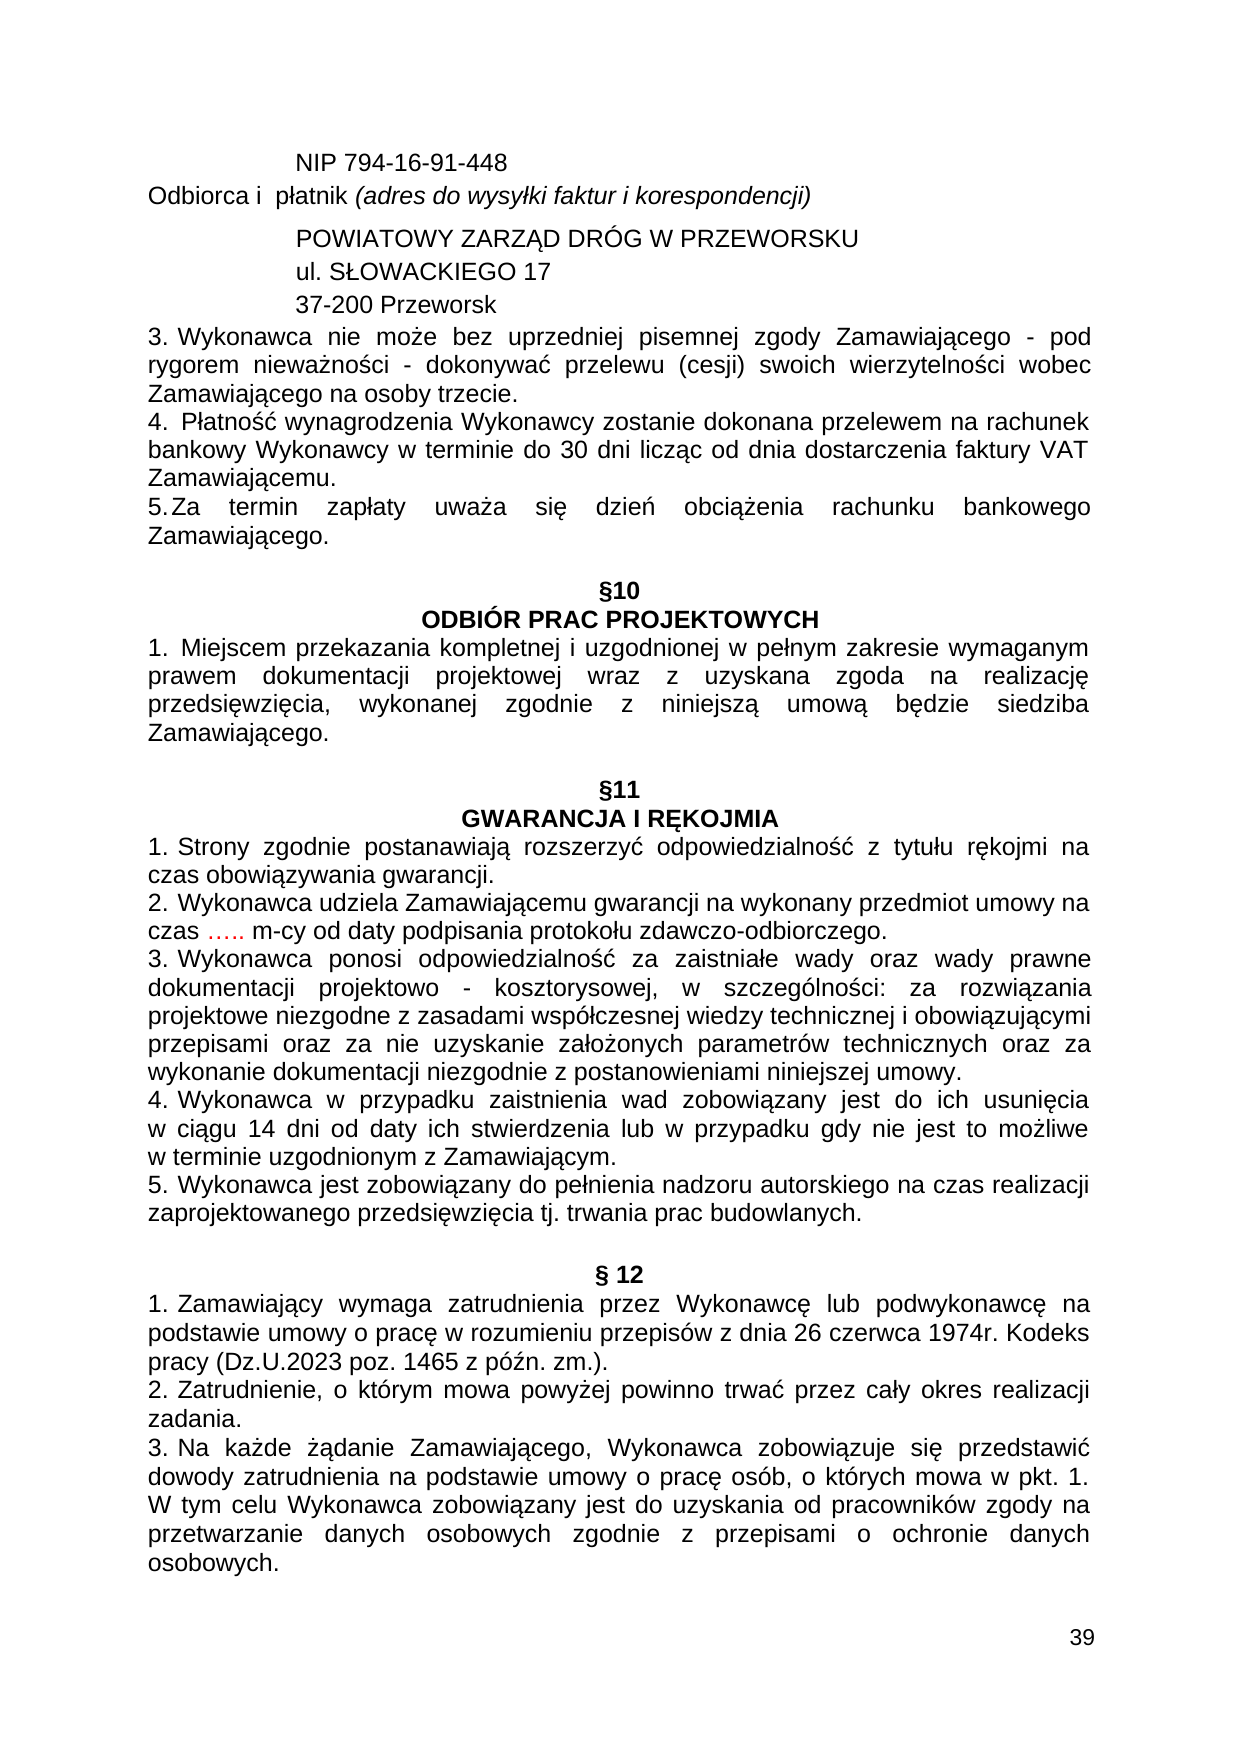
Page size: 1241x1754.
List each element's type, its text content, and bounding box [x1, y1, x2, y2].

text § 12 [148, 1260, 1091, 1289]
list Wykonawca jest zobowiązany do pełnienia nadzoru autorskiego na czas realizacji zaprojektowanego przedsięwzięcia tj. trwania prac budowlanych. [148, 1171, 1091, 1227]
text Odbiorca i płatnik (adres do wysyłki faktur i korespondencji) [148, 181, 1093, 209]
text §10 [148, 576, 1091, 605]
text GWARANCJA I RĘKOJMIA [148, 804, 1093, 833]
list Wykonawca nie może bez uprzedniej pisemnej zgody Zamawiającego - pod rygorem nieważności - dokonywać przelewu (cesji) swoich wierzytelności wobec Zamawiającego na osoby trzecie. [148, 323, 1093, 407]
text 3. Na każde żądanie Zamawiającego, Wykonawca zobowiązuje się przedstawić dowody zatrudnienia na podstawie umowy o pracę osób, o których mowa w pkt. 1. W tym celu Wykonawca zobowiązany jest do uzyskania od pracowników zgody na przetwarzanie danych osobowych zgodnie z przepisami o ochronie danych osobowych. [148, 1433, 1091, 1577]
text 37-200 Przeworsk [221, 290, 1093, 318]
list Wykonawca udziela Zamawiającemu gwarancji na wykonany przedmiot umowy na czas ….. m-cy od daty podpisania protokołu zdawczo-odbiorczego. [148, 888, 1091, 945]
list Za termin zapłaty uważa się dzień obciążenia rachunku bankowego Zamawiającego. [148, 492, 1093, 549]
list Płatność wynagrodzenia Wykonawcy zostanie dokonana przelewem na rachunek bankowy Wykonawcy w terminie do 30 dni licząc od dnia dostarczenia faktury VAT Zamawiającemu. [148, 407, 1091, 492]
text 2. Zatrudnienie, o którym mowa powyżej powinno trwać przez cały okres realizacji zadania. [148, 1375, 1091, 1433]
text ul. SŁOWACKIEGO 17 [148, 257, 1093, 286]
list Wykonawca w przypadku zaistnienia wad zobowiązany jest do ich usunięcia w ciągu 14 dni od daty ich stwierdzenia lub w przypadku gdy nie jest to możliwe w terminie uzgodnionym z Zamawiającym. [148, 1086, 1091, 1171]
text NIP 794-16-91-448 [221, 148, 1093, 176]
text ODBIÓR PRAC PROJEKTOWYCH [148, 605, 1093, 634]
list Miejscem przekazania kompletnej i uzgodnionej w pełnym zakresie wymaganym prawem dokumentacji projektowej wraz z uzyskana zgoda na realizację przedsięwzięcia, wykonanej zgodnie z niniejszą umową będzie siedziba Zamawiającego. [148, 634, 1091, 746]
list Strony zgodnie postanawiają rozszerzyć odpowiedzialność z tytułu rękojmi na czas obowiązywania gwarancji. [148, 833, 1091, 888]
list Wykonawca ponosi odpowiedzialność za zaistniałe wady oraz wady prawne dokumentacji projektowo - kosztorysowej, w szczególności: za rozwiązania projektowe niezgodne z zasadami współczesnej wiedzy technicznej i obowiązującymi przepisami oraz za nie uzyskanie założonych parametrów technicznych oraz za wykonanie dokumentacji niezgodnie z postanowieniami niniejszej umowy. [148, 945, 1093, 1086]
text POWIATOWY ZARZĄD DRÓG W PRZEWORSKU [148, 224, 1093, 252]
text 1. Zamawiający wymaga zatrudnienia przez Wykonawcę lub podwykonawcę na podstawie umowy o pracę w rozumieniu przepisów z dnia 26 czerwca 1974r. Kodeks pracy (Dz.U.2023 poz. 1465 z późn. zm.). [148, 1289, 1091, 1375]
text §11 [148, 775, 1091, 804]
